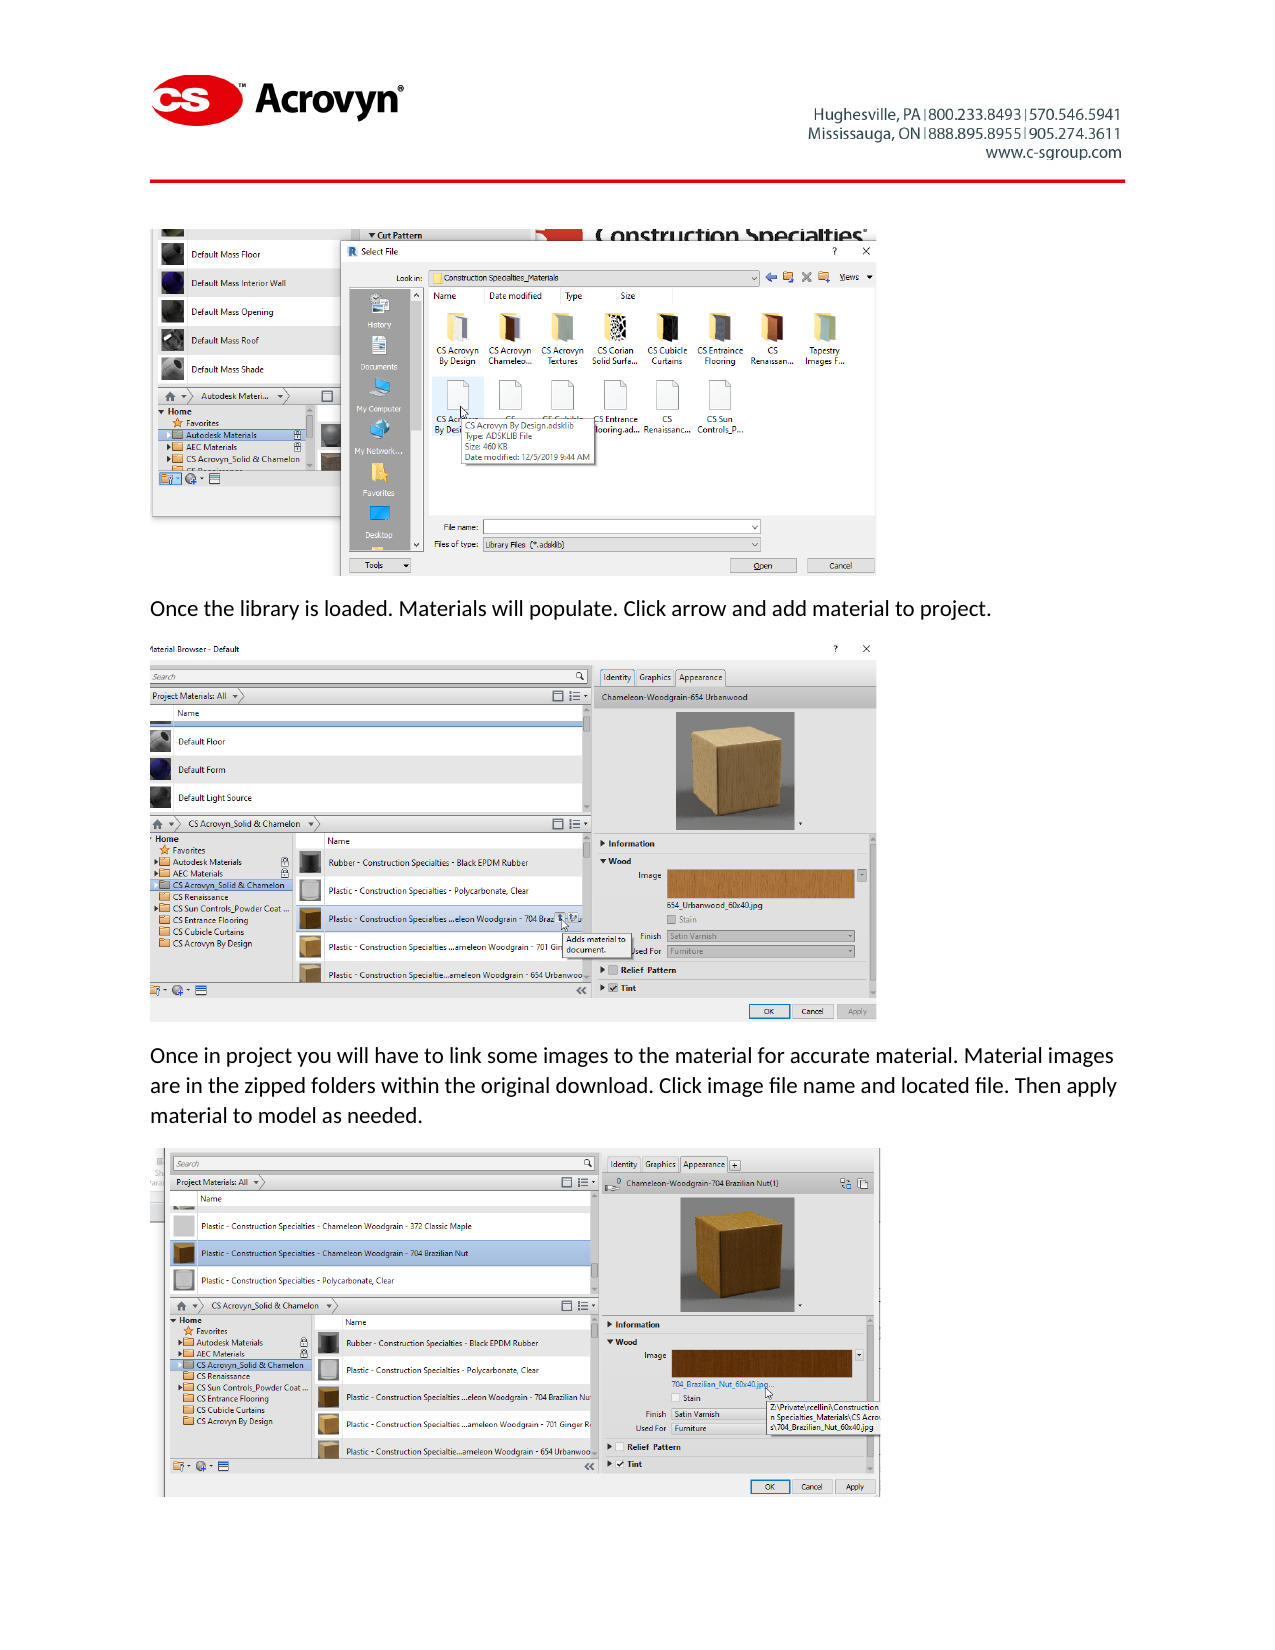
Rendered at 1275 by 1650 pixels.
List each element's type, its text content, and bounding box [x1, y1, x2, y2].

picture [150, 229, 877, 576]
text Once in project you will have to link some images to the material for accurate material. Material images are in the zipped folders within the original download. Click image file name and located file. Then apply material to model as needed. [150, 1041, 1125, 1129]
text Once the library is loaded. Materials will populate. Click arrow and add material to project. [150, 594, 1125, 622]
picture [150, 75, 1125, 183]
picture [150, 641, 877, 1022]
picture [150, 1148, 881, 1497]
